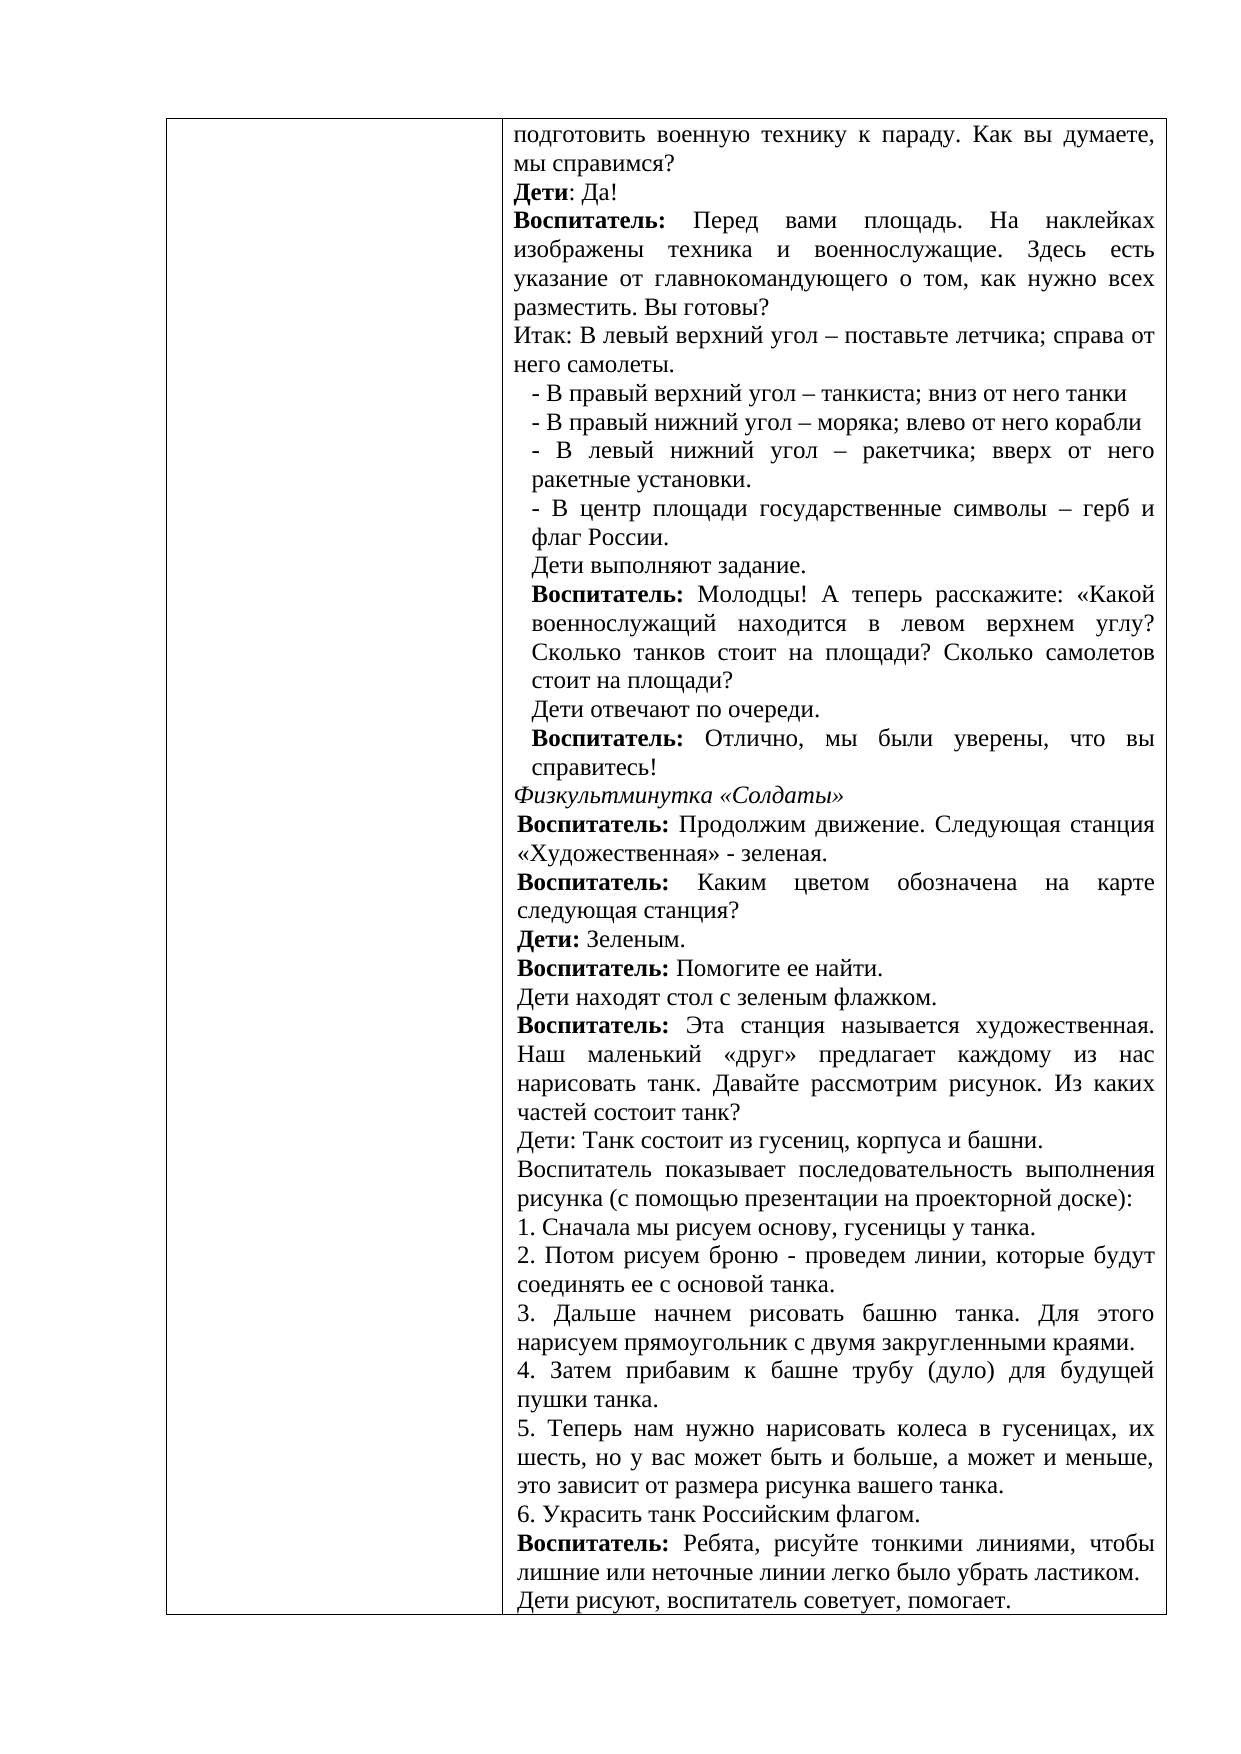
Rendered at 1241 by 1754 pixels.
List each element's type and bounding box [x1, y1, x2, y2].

table_header [167, 119, 502, 1614]
table_header [503, 119, 1166, 1614]
